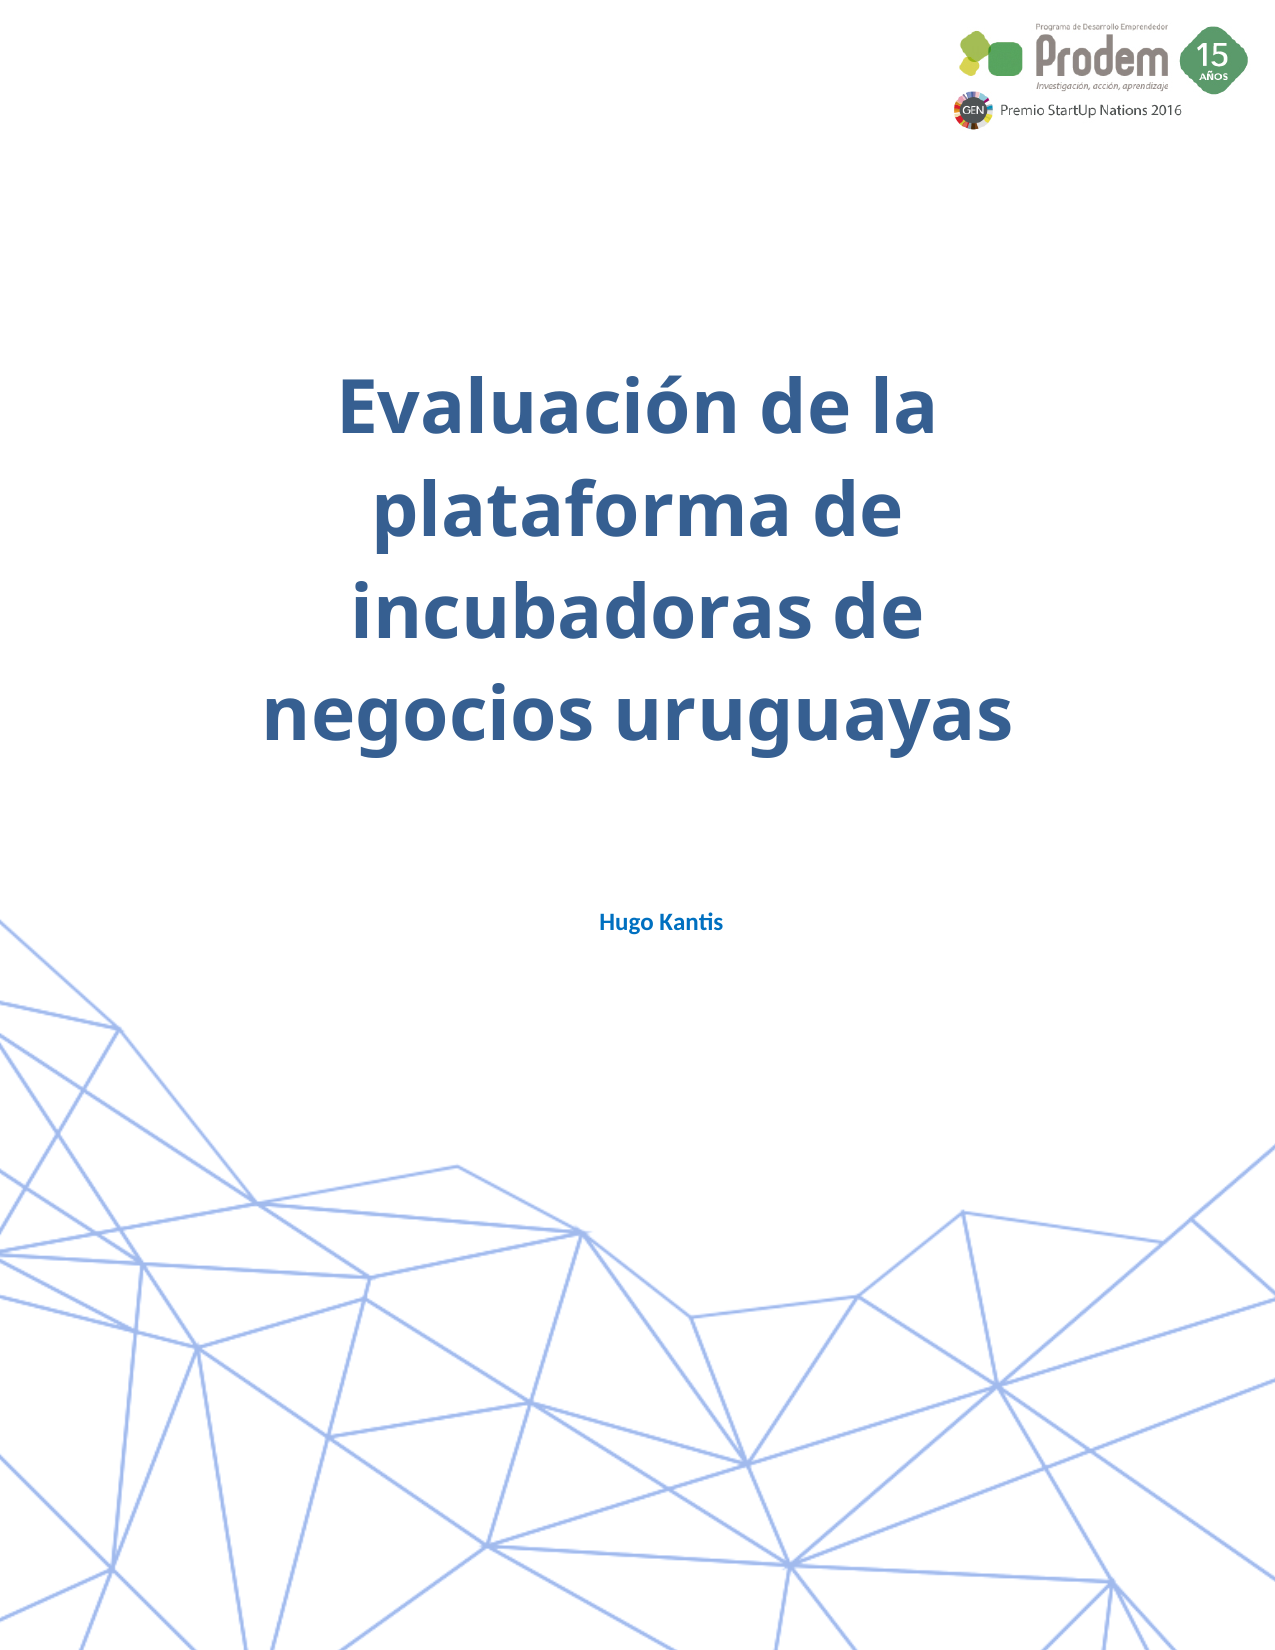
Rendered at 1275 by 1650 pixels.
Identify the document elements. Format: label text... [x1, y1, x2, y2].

picture [933, 13, 1253, 131]
text Hugo Kantis [177, 906, 1098, 936]
subtitle Evaluación de la plataforma de incubadoras de negocios uruguayas [177, 353, 1098, 762]
